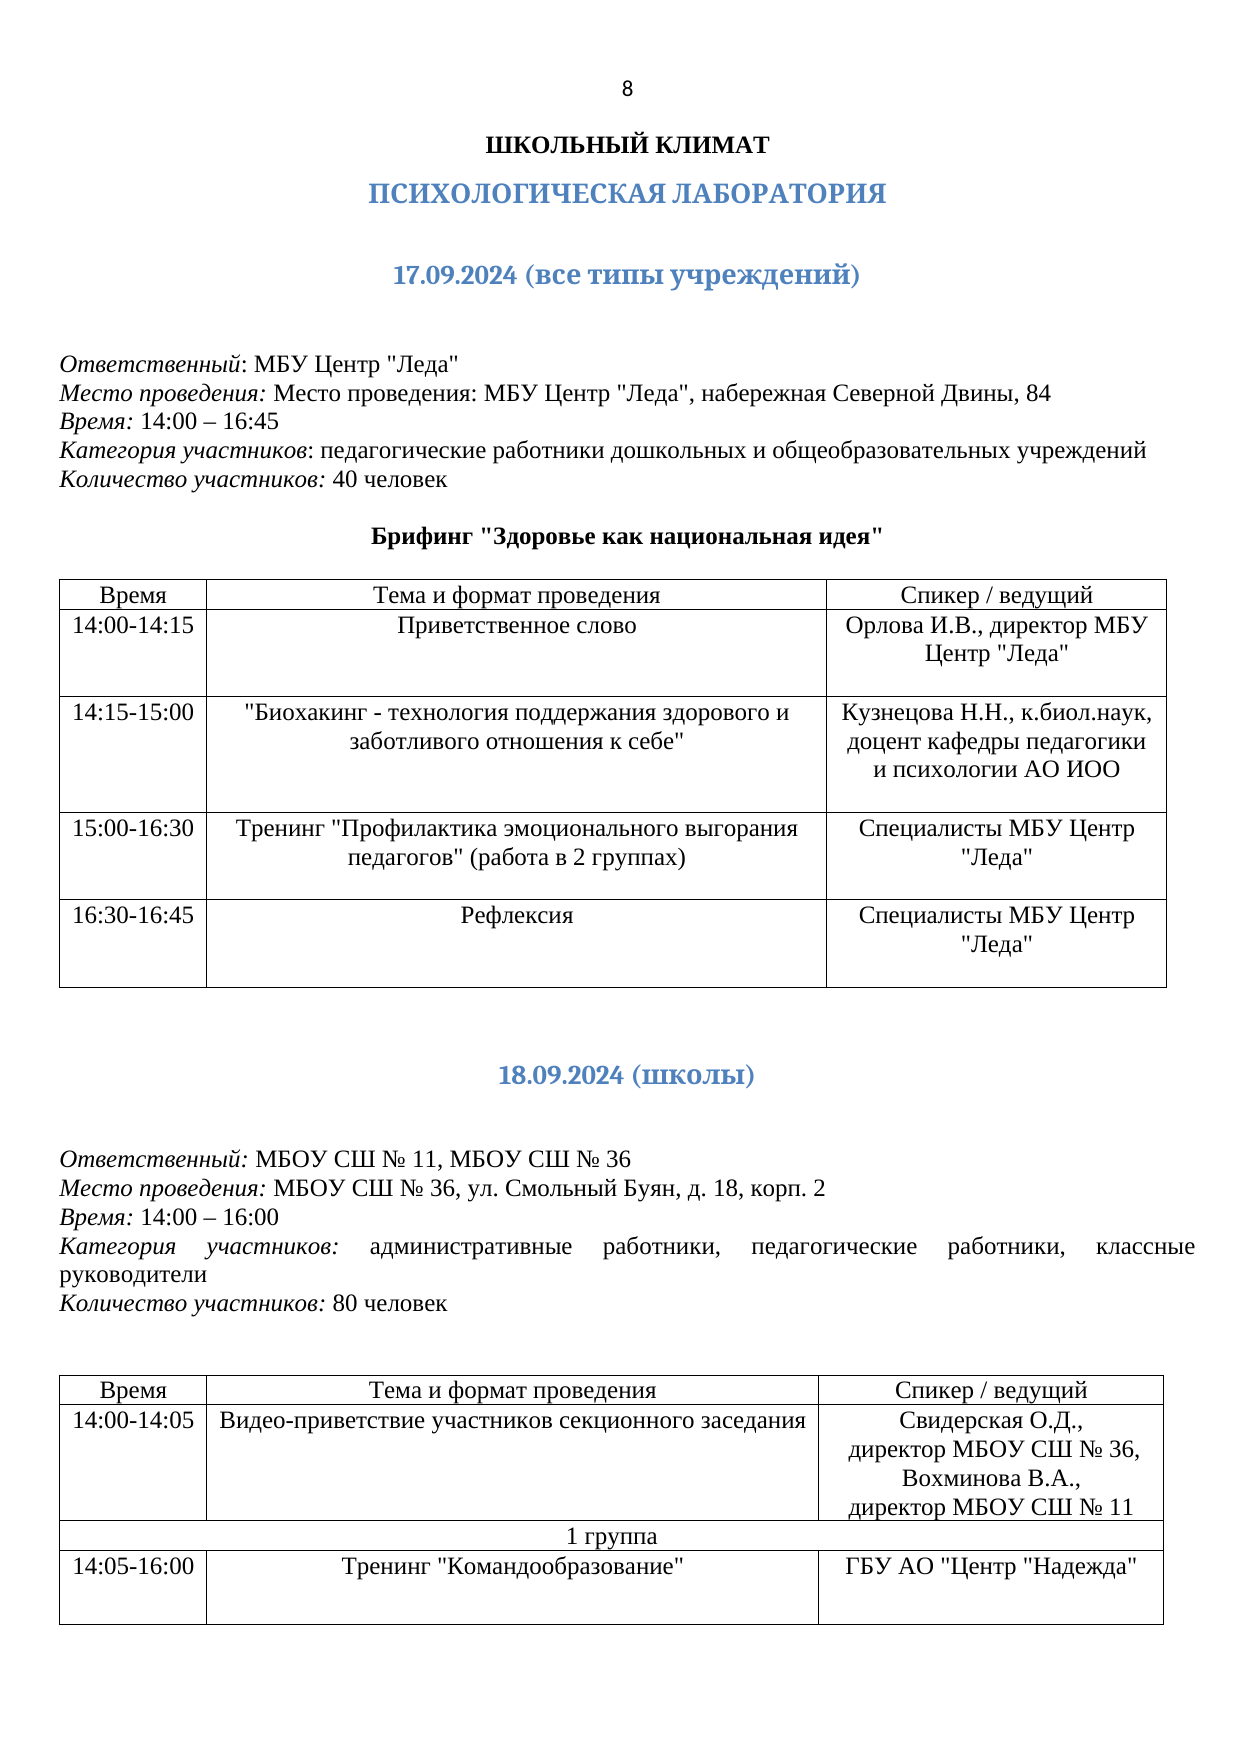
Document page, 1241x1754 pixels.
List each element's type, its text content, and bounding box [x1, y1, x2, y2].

text Категория участников: административные работники, педагогические работники, классные руководители [59, 1231, 1196, 1288]
table_cell ГБУ АО "Центр "Надежда" [819, 1551, 1163, 1624]
text Место проведения: МБОУ СШ № 36, ул. Смольный Буян, д. 18, корп. 2 [59, 1173, 1196, 1202]
table_cell Видео-приветствие участников секционного заседания [207, 1405, 818, 1520]
text Ответственный: МБОУ СШ № 11, МБОУ СШ № 36 [59, 1144, 1196, 1173]
table_cell 1 группа [60, 1521, 1163, 1550]
table_cell 14:00-14:15 [60, 610, 206, 696]
table_cell Специалисты МБУ Центр "Леда" [827, 900, 1166, 987]
table_cell Кузнецова Н.Н., к.биол.наук, доцент кафедры педагогики и психологии АО ИОО [827, 697, 1166, 812]
subtitle 17.09.2024 (все типы учреждений) [59, 260, 1196, 291]
table_cell 14:00-14:05 [60, 1405, 206, 1520]
table_cell Приветственное слово [207, 610, 826, 696]
table_cell Свидерская О.Д., директор МБОУ СШ № 36, Вохминова В.А., директор МБОУ СШ № 11 [819, 1405, 1163, 1520]
text Ответственный: МБУ Центр "Леда" [59, 349, 1196, 378]
table_cell 14:15-15:00 [60, 697, 206, 812]
text Время: 14:00 – 16:45 [59, 406, 1196, 435]
table_header Спикер / ведущий [819, 1376, 1163, 1404]
table_cell 14:05-16:00 [60, 1551, 206, 1624]
subtitle 18.09.2024 (школы) [59, 1060, 1196, 1092]
table_cell Рефлексия [207, 900, 826, 987]
text Время: 14:00 – 16:00 [59, 1202, 1196, 1231]
text Категория участников: педагогические работники дошкольных и общеобразовательных учреждений [59, 435, 1196, 464]
table_cell 16:30-16:45 [60, 900, 206, 987]
table_header Спикер / ведущий [827, 580, 1166, 609]
table_cell Тренинг "Профилактика эмоционального выгорания педагогов" (работа в 2 группах) [207, 813, 826, 899]
subtitle ПСИХОЛОГИЧЕСКАЯ ЛАБОРАТОРИЯ [59, 179, 1196, 211]
text Место проведения: Место проведения: МБУ Центр "Леда", набережная Северной Двины, 84 [59, 378, 1196, 406]
text ШКОЛЬНЫЙ КЛИМАТ [59, 130, 1196, 159]
table_cell Специалисты МБУ Центр "Леда" [827, 813, 1166, 899]
table_header Время [60, 1376, 206, 1404]
text Количество участников: 40 человек [59, 464, 1196, 493]
text Количество участников: 80 человек [59, 1288, 1196, 1317]
text Брифинг "Здоровье как национальная идея" [59, 521, 1196, 550]
table_header Время [60, 580, 206, 609]
table_cell 15:00-16:30 [60, 813, 206, 899]
table_cell Орлова И.В., директор МБУ Центр "Леда" [827, 610, 1166, 696]
table_header Тема и формат проведения [207, 580, 826, 609]
table_cell "Биохакинг - технология поддержания здорового и заботливого отношения к себе" [207, 697, 826, 812]
table_header Тема и формат проведения [207, 1376, 818, 1404]
table_cell Тренинг "Командообразование" [207, 1551, 818, 1624]
